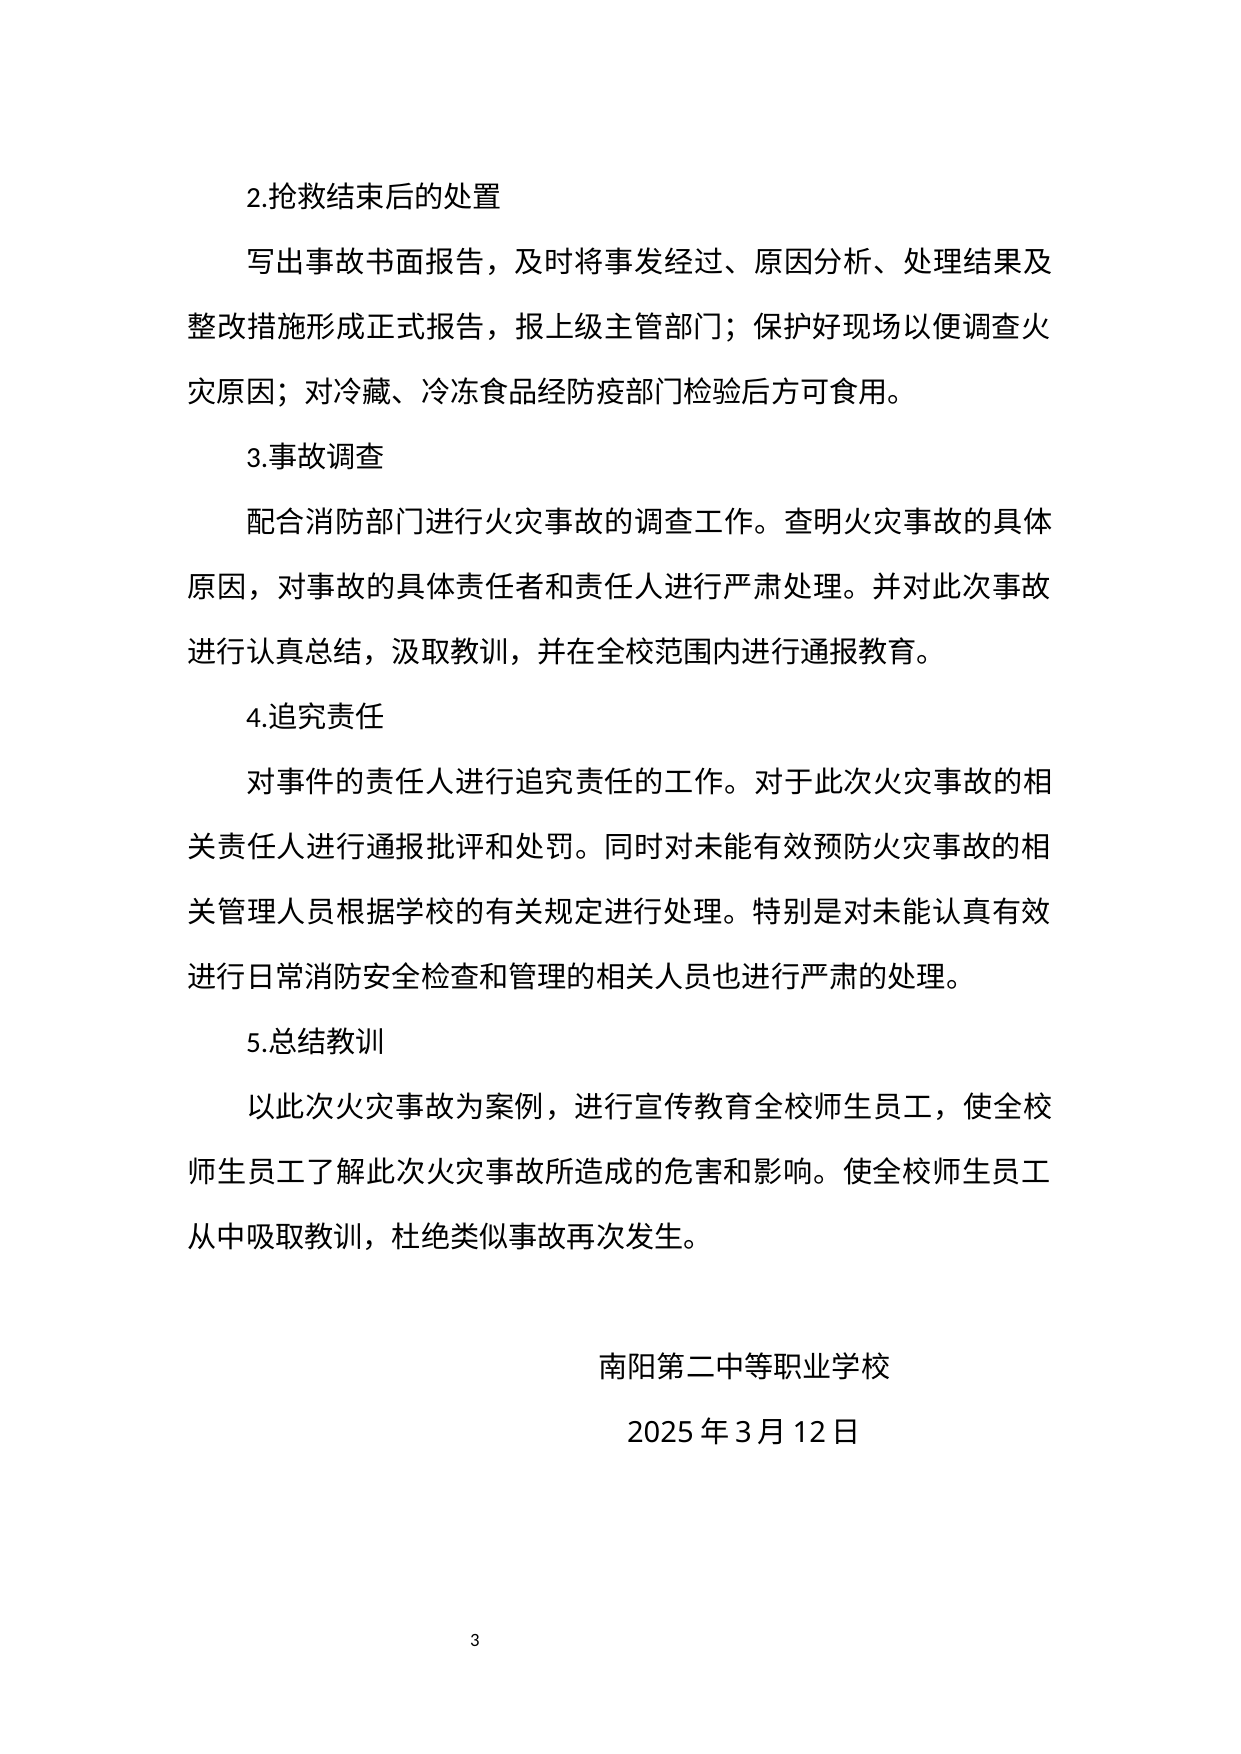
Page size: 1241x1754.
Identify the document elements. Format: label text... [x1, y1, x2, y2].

text 2.抢救结束后的处置 [187, 162, 1053, 227]
text 2025年3月12日 [187, 1397, 1053, 1462]
text 南阳第二中等职业学校 [187, 1332, 1053, 1397]
text 写出事故书面报告，及时将事发经过、原因分析、处理结果及整改措施形成正式报告，报上级主管部门；保护好现场以便调查火灾原因；对冷藏、冷冻食品经防疫部门检验后方可食用。 [187, 227, 1053, 422]
text 以此次火灾事故为案例，进行宣传教育全校师生员工，使全校师生员工了解此次火灾事故所造成的危害和影响。使全校师生员工从中吸取教训，杜绝类似事故再次发生。 [187, 1072, 1053, 1267]
text 3.事故调查 [187, 422, 1053, 487]
text 5.总结教训 [187, 1007, 1053, 1072]
text 4.追究责任 [187, 682, 1053, 747]
text 配合消防部门进行火灾事故的调查工作。查明火灾事故的具体原因，对事故的具体责任者和责任人进行严肃处理。并对此次事故进行认真总结，汲取教训，并在全校范围内进行通报教育。 [187, 487, 1053, 682]
text 对事件的责任人进行追究责任的工作。对于此次火灾事故的相关责任人进行通报批评和处罚。同时对未能有效预防火灾事故的相关管理人员根据学校的有关规定进行处理。特别是对未能认真有效进行日常消防安全检查和管理的相关人员也进行严肃的处理。 [187, 747, 1053, 1007]
